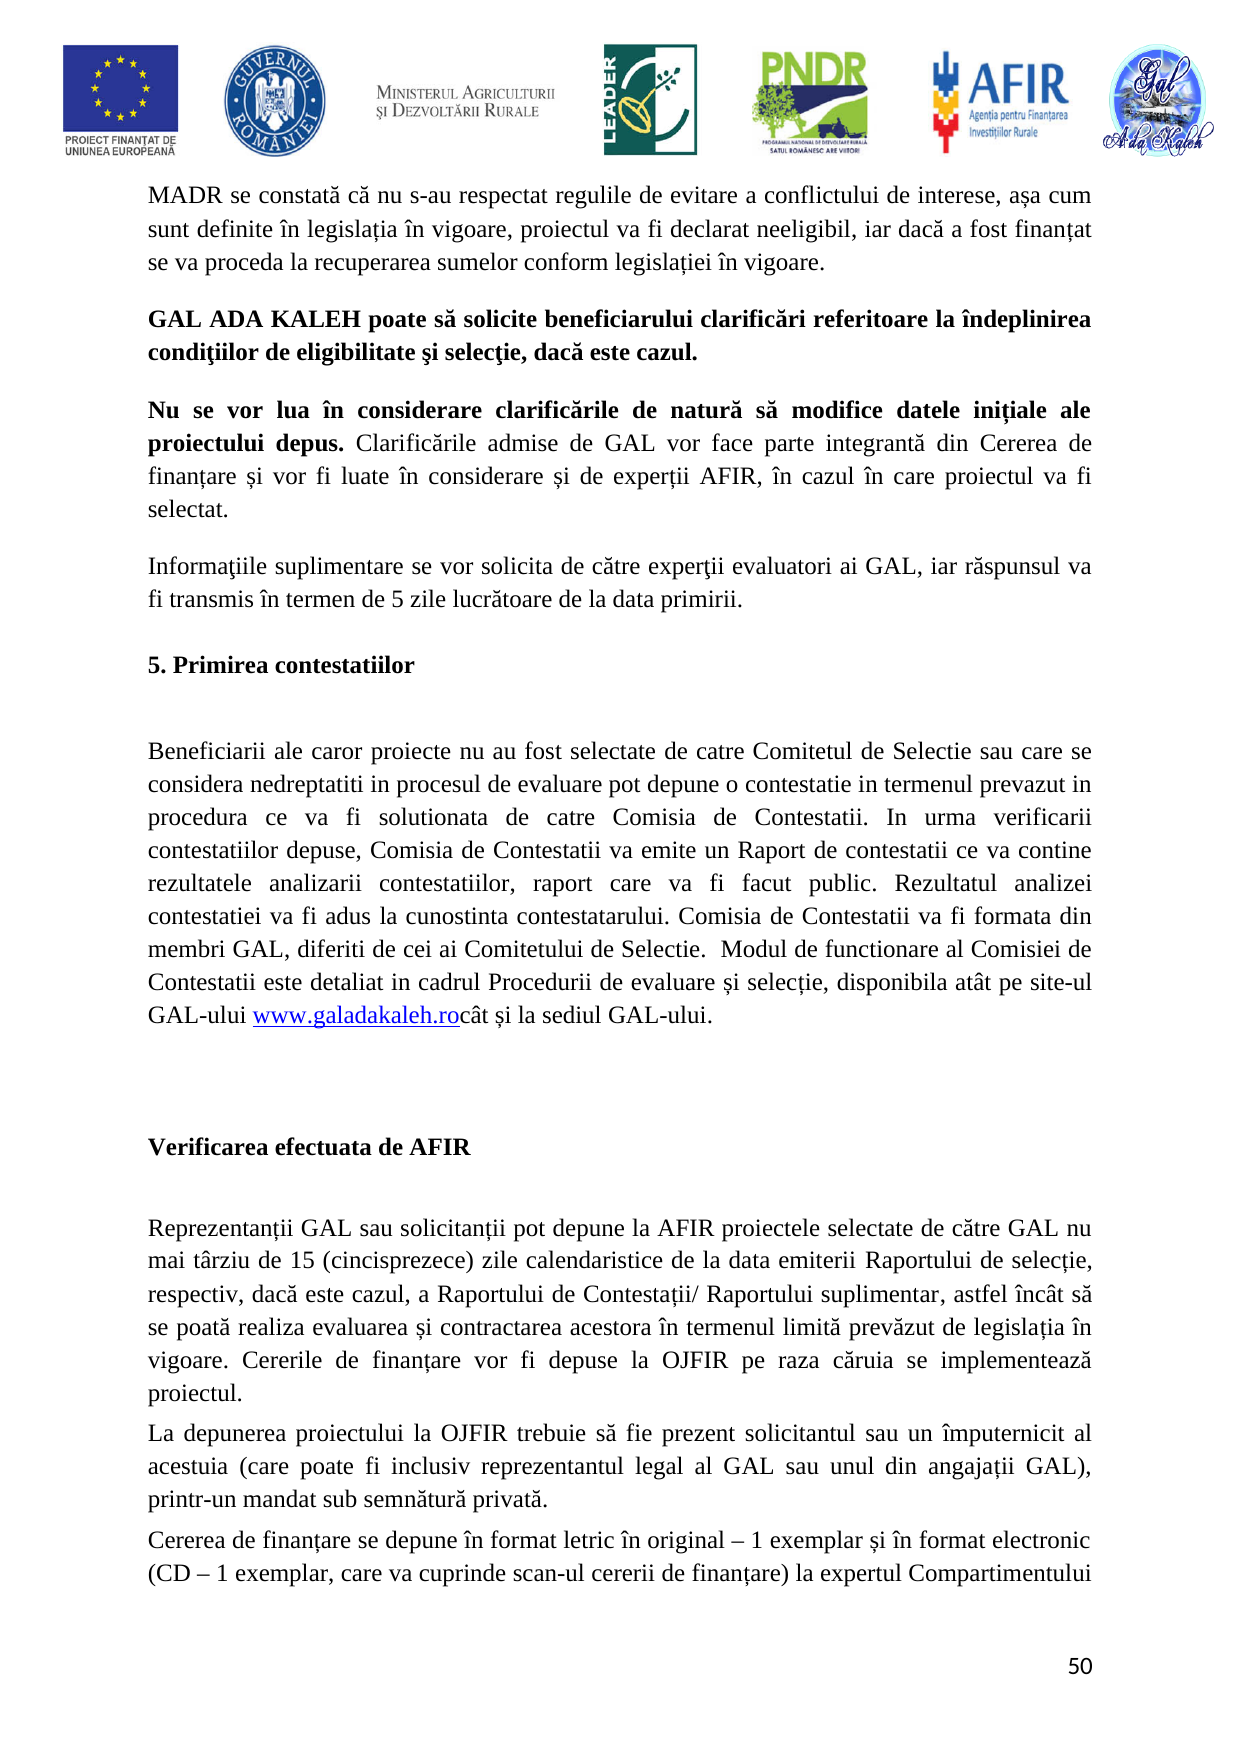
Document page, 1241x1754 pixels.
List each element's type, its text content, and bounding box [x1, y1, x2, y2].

text Beneficiarii ale caror proiecte nu au fost selectate de catre Comitetul de Selectie sau care se considera nedreptatiti in procesul de evaluare pot depune o contestatie in termenul prevazut in procedura ce va fi solutionata de catre Comisia de Contestatii. In urma verificarii contestatiilor depuse, Comisia de Contestatii va emite un Raport de contestatii ce va contine rezultatele analizarii contestatiilor, raport care va fi facut public. Rezultatul analizei contestatiei va fi adus la cunostinta contestatarului. Comisia de Contestatii va fi formata din membri GAL, diferiti de cei ai Comitetului de Selectie. Modul de functionare al Comisiei de Contestatii este detaliat in cadrul Procedurii de evaluare și selecție, disponibila atât pe site-ul GAL-ului www.galadakaleh.rocât și la sediul GAL-ului. [148, 736, 1093, 1029]
text Reprezentanții GAL sau solicitanții pot depune la AFIR proiectele selectate de către GAL nu mai târziu de 15 (cincisprezece) zile calendaristice de la data emiterii Raportului de selecție, respectiv, dacă este cazul, a Raportului de Contestații/ Raportului suplimentar, astfel încât să se poată realiza evaluarea și contractarea acestora în termenul limită prevăzut de legislația în vigoare. Cererile de finanțare vor fi depuse la OJFIR pe raza căruia se implementează proiectul. [148, 1213, 1093, 1406]
text Verificarea efectuata de AFIR [148, 1132, 1093, 1160]
text Nu se vor lua în considerare clarificările de natură să modifice datele inițiale ale proiectului depus. Clarificările admise de GAL vor face parte integrantă din Cererea de finanțare și vor fi luate în considerare și de experții AFIR, în cazul în care proiectul va fi selectat. [148, 395, 1093, 522]
text La depunerea proiectului la OJFIR trebuie să fie prezent solicitantul sau un împuternicit al acestuia (care poate fi inclusiv reprezentantul legal al GAL sau unul din angajații GAL), printr-un mandat sub semnătură privată. [148, 1418, 1093, 1513]
text GAL ADA KALEH poate să solicite beneficiarului clarificări referitoare la îndeplinirea condiţiilor de eligibilitate şi selecţie, dacă este cazul. [148, 304, 1093, 366]
text 5. Primirea contestatiilor [148, 650, 1093, 679]
text Informaţiile suplimentare se vor solicita de către experţii evaluatori ai GAL, iar răspunsul va fi transmis în termen de 5 zile lucrătoare de la data primirii. [148, 551, 1093, 613]
picture [27, 19, 1215, 157]
